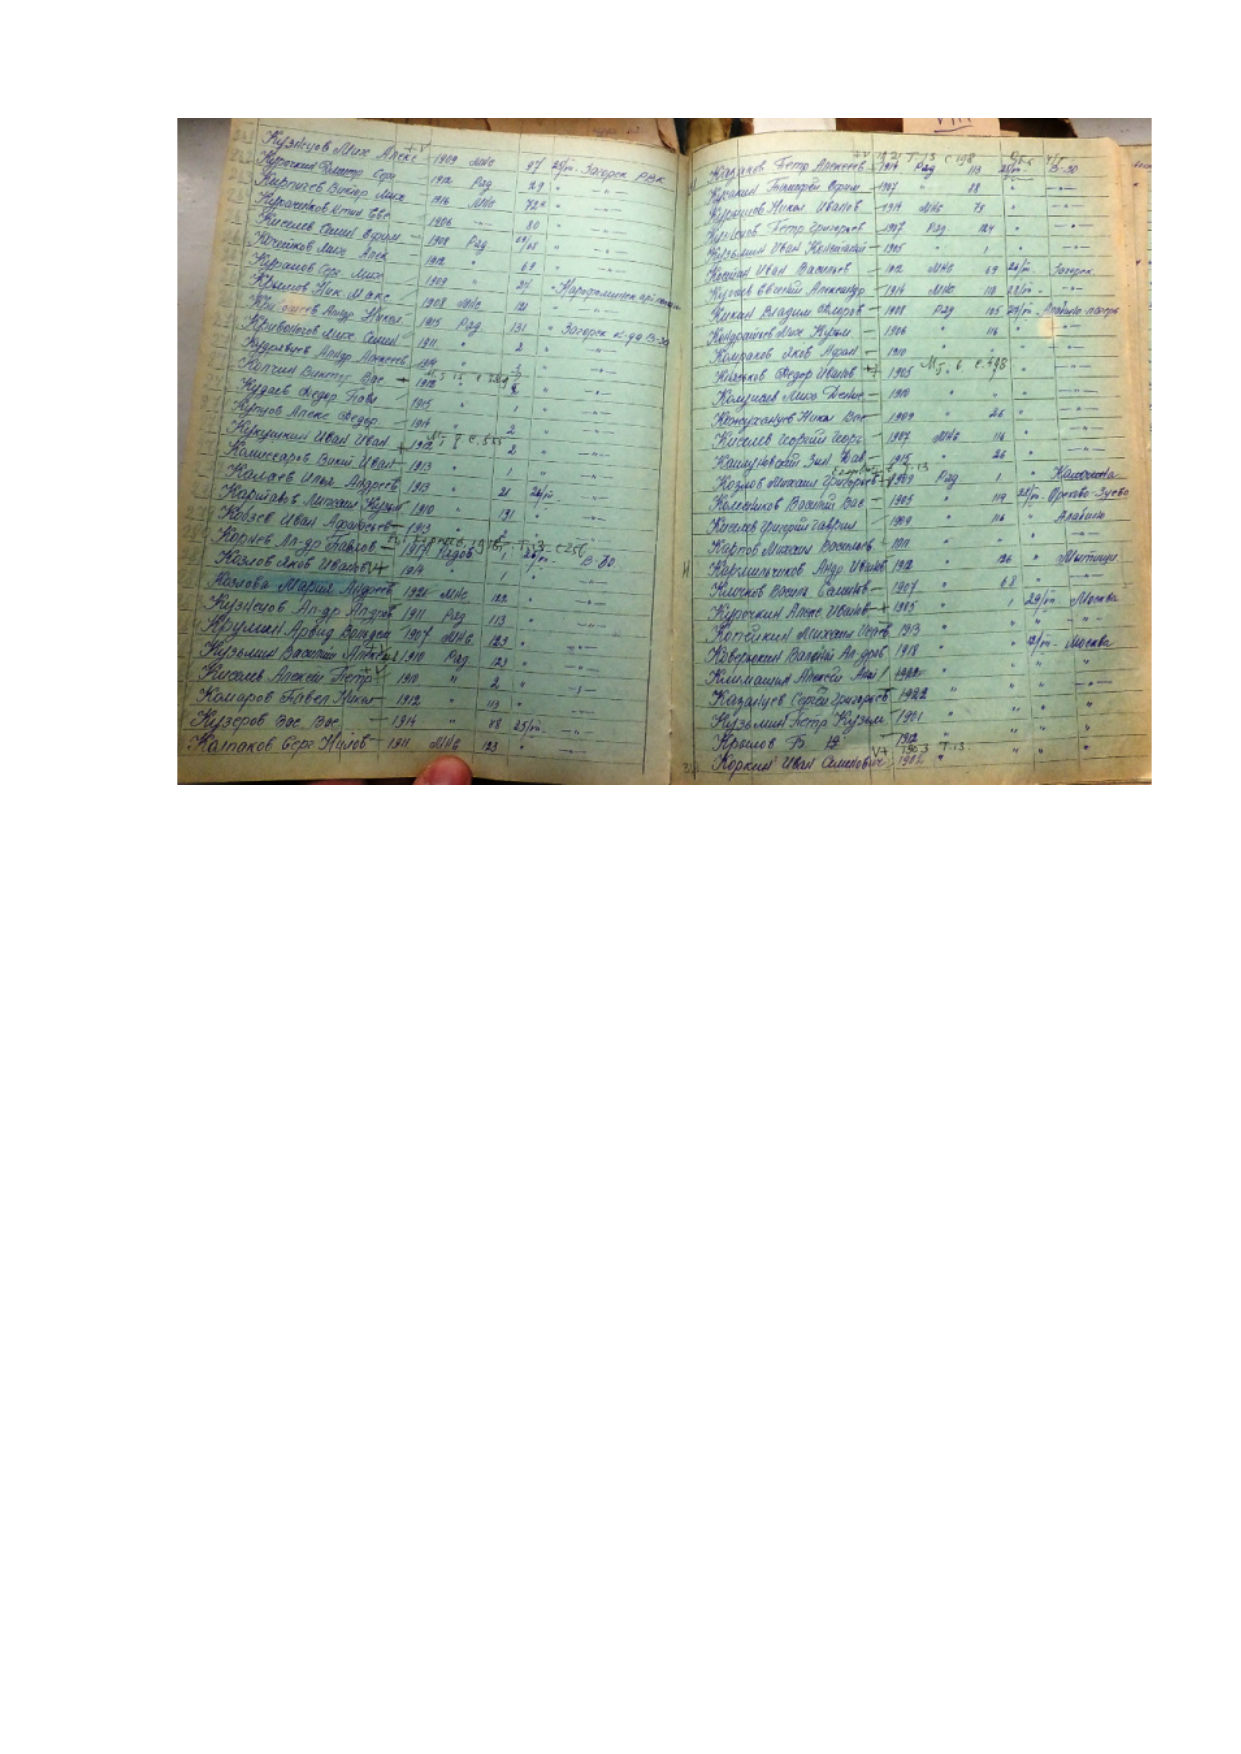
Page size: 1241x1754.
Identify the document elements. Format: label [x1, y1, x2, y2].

picture [177, 118, 1152, 785]
